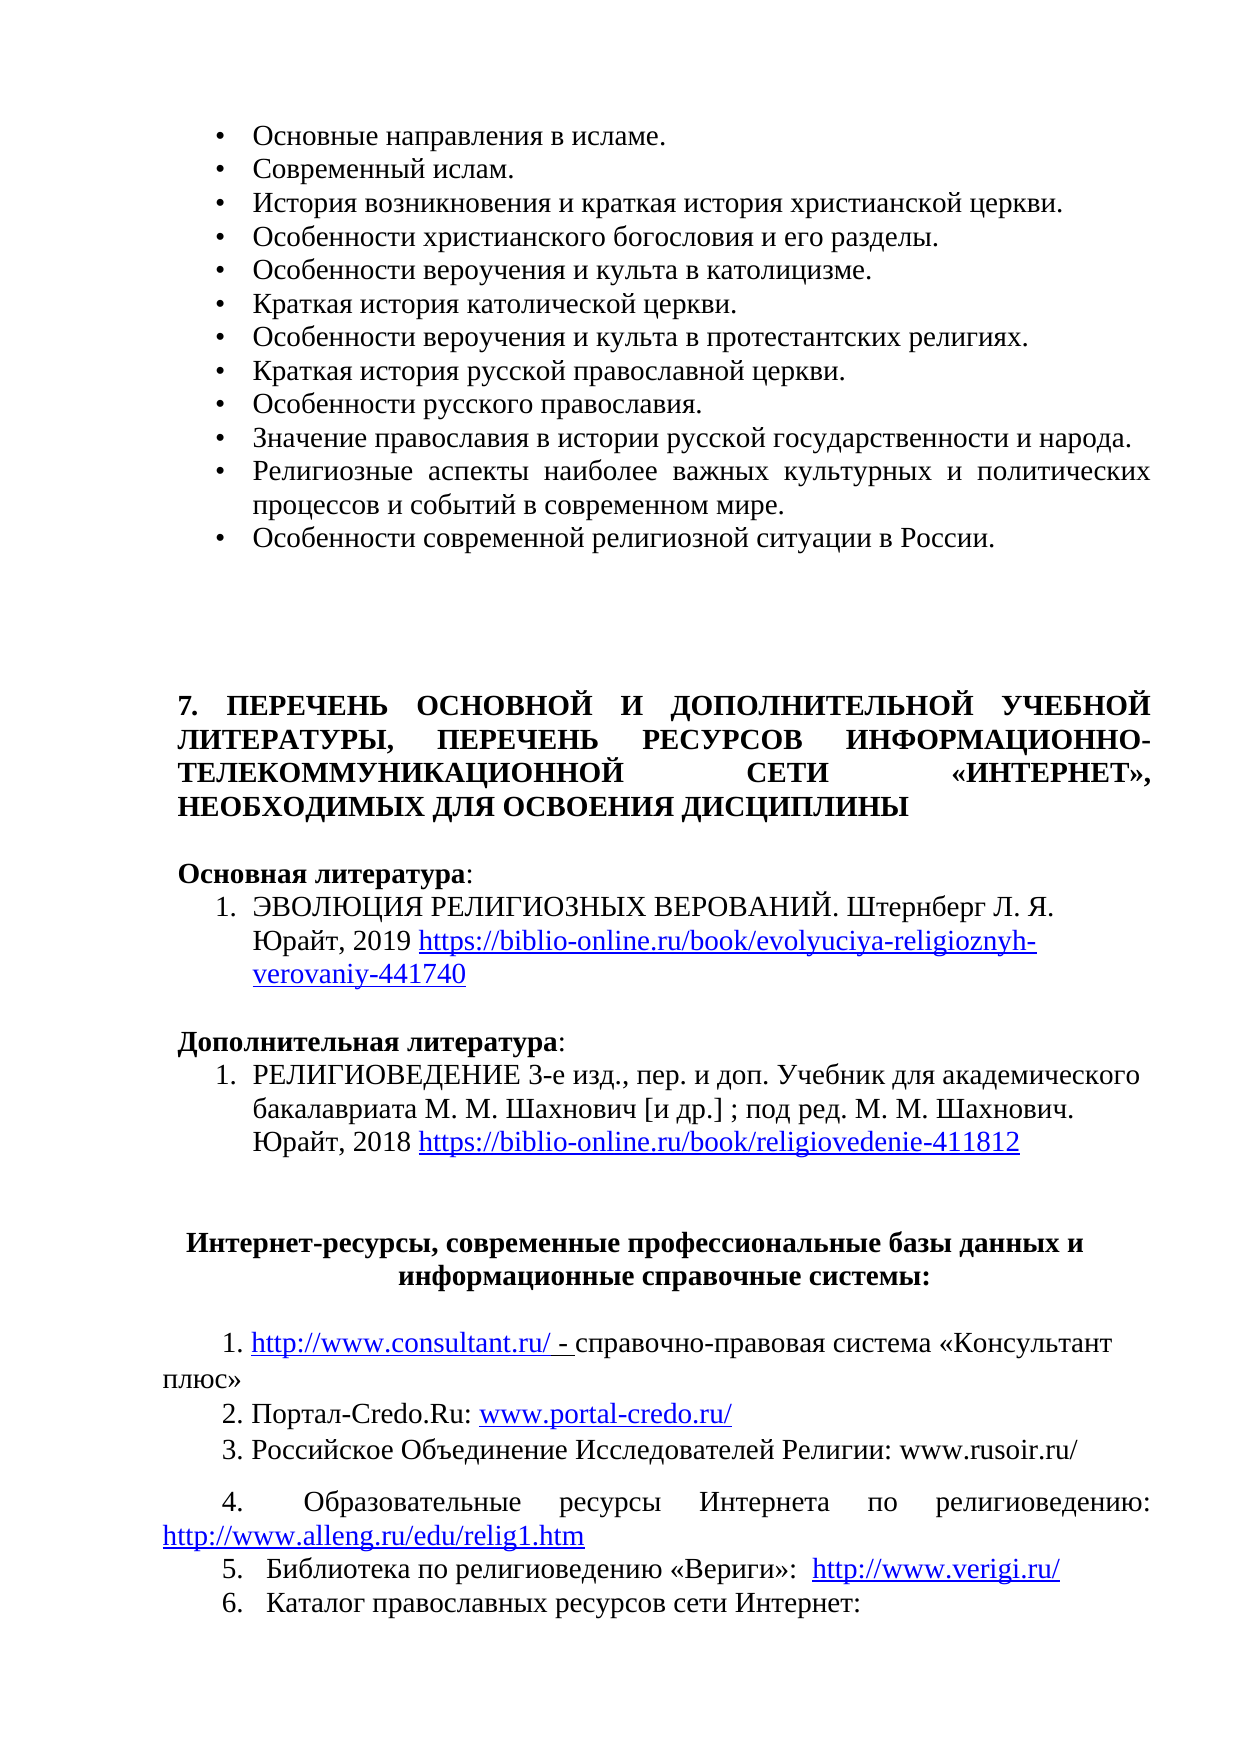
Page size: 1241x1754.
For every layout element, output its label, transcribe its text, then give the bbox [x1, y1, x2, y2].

text 4. Образовательные ресурсы Интернета по религиоведению: http://www.alleng.ru/edu/relig1.htm [162, 1484, 1152, 1551]
list ЭВОЛЮЦИЯ РЕЛИГИОЗНЫХ ВЕРОВАНИЙ. Штернберг Л. Я. Юрайт, 2019 https://biblio-online.ru/book/evolyuciya-religioznyh-verovaniy-441740 [215, 889, 1152, 990]
text Дополнительная литература: [177, 1024, 1152, 1057]
list Особенности вероучения и культа в католицизме. [215, 252, 1152, 286]
list Современный ислам. [215, 152, 1152, 185]
list Российское Объединение Исследователей Религии: www.rusoir.ru/ [162, 1432, 1152, 1466]
list Религиозные аспекты наиболее важных культурных и политических процессов и событий в современном мире. [215, 453, 1152, 521]
list Значение православия в истории русской государственности и народа. [215, 420, 1152, 453]
text Интернет-ресурсы, современные профессиональные базы данных и информационные справочные системы: [118, 1225, 1152, 1292]
list Особенности вероучения и культа в протестантских религиях. [215, 319, 1152, 353]
text Основная литература: [177, 856, 1152, 889]
list Краткая история католической церкви. [215, 286, 1152, 319]
list История возникновения и краткая история христианской церкви. [215, 185, 1152, 219]
text 5. Библиотека по религиоведению «Вериги»: http://www.verigi.ru/ [162, 1551, 1152, 1585]
list Особенности современной религиозной ситуации в России. [215, 521, 1152, 554]
text 6. Каталог православных ресурсов сети Интернет: [162, 1585, 1152, 1618]
text 7. ПЕРЕЧЕНЬ ОСНОВНОЙ И ДОПОЛНИТЕЛЬНОЙ УЧЕБНОЙ ЛИТЕРАТУРЫ, ПЕРЕЧЕНЬ РЕСУРСОВ ИНФОРМАЦИОННО-ТЕЛЕКОММУНИКАЦИОННОЙ СЕТИ «ИНТЕРНЕТ», НЕОБХОДИМЫХ ДЛЯ ОСВОЕНИЯ ДИСЦИПЛИНЫ [177, 688, 1152, 822]
list http://www.consultant.ru/ - справочно-правовая система «Консультант плюс» [162, 1326, 1152, 1395]
list Особенности христианского богословия и его разделы. [215, 219, 1152, 252]
list Особенности русского православия. [215, 386, 1152, 420]
list Краткая история русской православной церкви. [215, 353, 1152, 386]
list РЕЛИГИОВЕДЕНИЕ 3-е изд., пер. и доп. Учебник для академического бакалавриата М. М. Шахнович [и др.] ; под ред. М. М. Шахнович. Юрайт, 2018 https://biblio-online.ru/book/religiovedenie-411812 [215, 1057, 1152, 1158]
list Портал-Credo.Ru: www.portal-credo.ru/ [162, 1397, 1152, 1430]
list Основные направления в исламе. [215, 118, 1152, 152]
